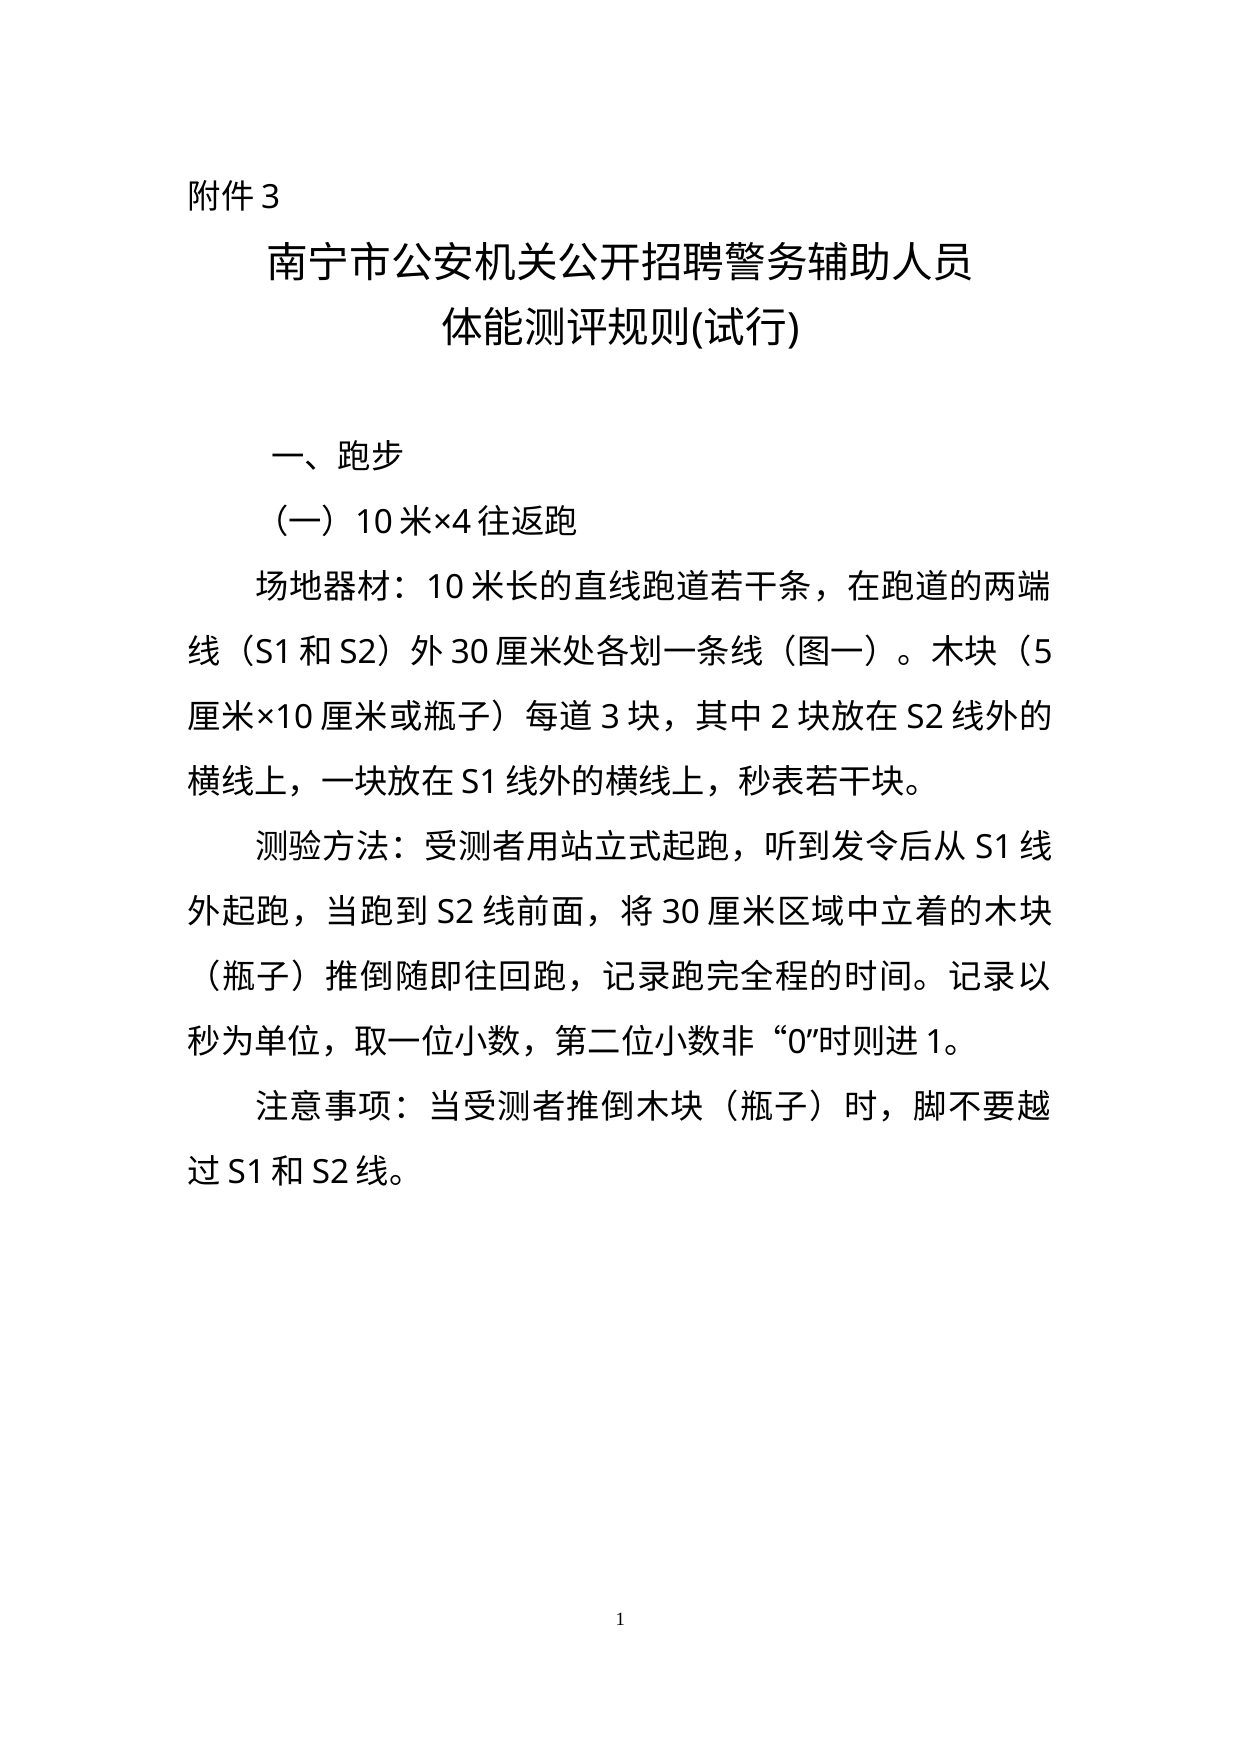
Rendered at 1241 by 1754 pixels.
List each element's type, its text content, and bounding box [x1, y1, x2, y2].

text 附件3 [187, 162, 1053, 227]
text 注意事项：当受测者推倒木块（瓶子）时，脚不要越过S1和S2线。 [187, 1072, 1053, 1202]
text 南宁市公安机关公开招聘警务辅助人员 [187, 227, 1053, 292]
text （一）×4往返跑 [187, 487, 1053, 552]
text 体能测评规则(试行) [187, 292, 1053, 357]
text 场地器材：长的直线跑道若干条，在跑道的两端线（S1和S2）外处各划一条线（图一）。木块（×或瓶子）每道3块，其中2块放在S2线外的横线上，一块放在S1线外的横线上，秒表若干块。 [187, 552, 1053, 812]
text 一、跑步 [187, 422, 1053, 487]
text 测验方法：受测者用站立式起跑，听到发令后从S1线外起跑，当跑到S2线前面，将区域中立着的木块（瓶子）推倒随即往回跑，记录跑完全程的时间。记录以秒为单位，取一位小数，第二位小数非“0”时则进1。 [187, 812, 1053, 1072]
